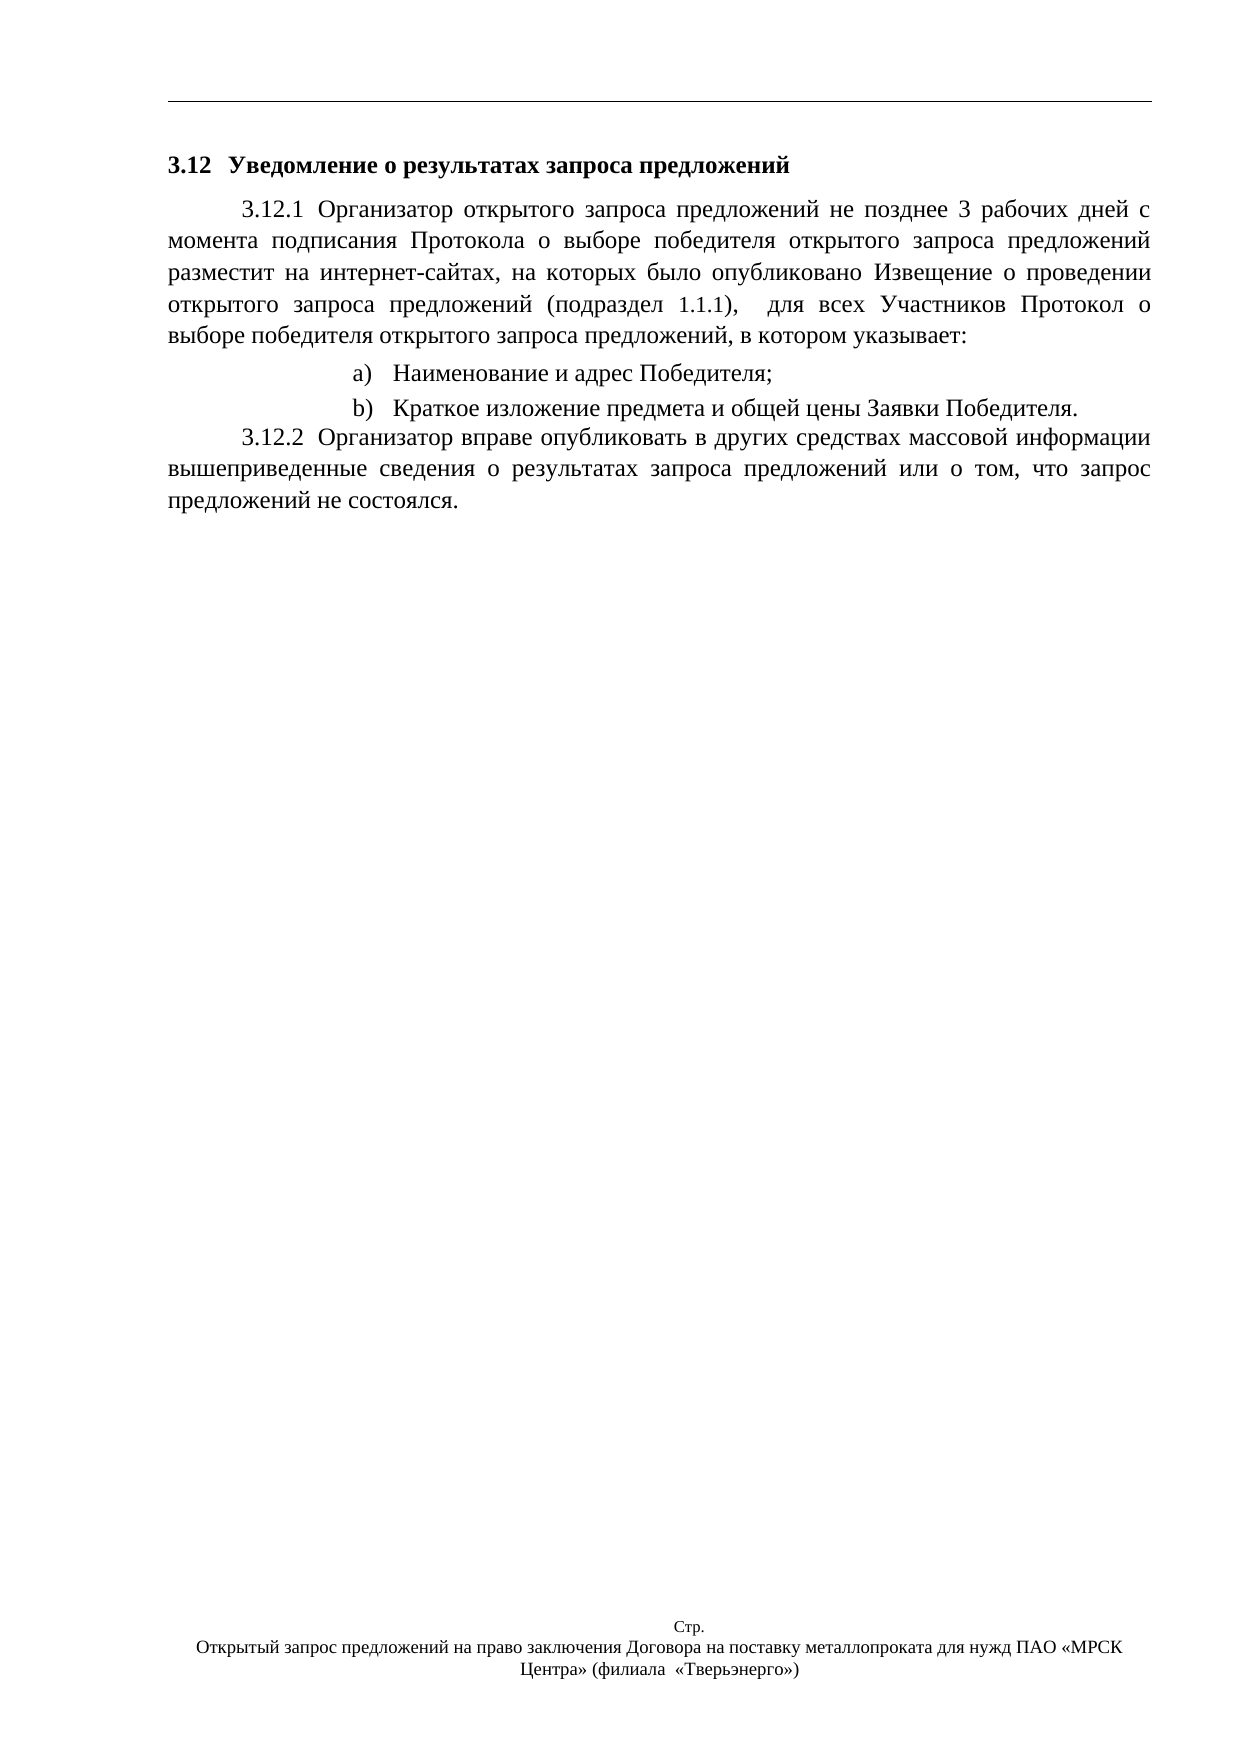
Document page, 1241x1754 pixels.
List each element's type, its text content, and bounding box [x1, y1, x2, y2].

list Наименование и адрес Победителя; [286, 358, 1166, 387]
subtitle Уведомление о результатах запроса предложений [168, 150, 1152, 179]
list Краткое изложение предмета и общей цены Заявки Победителя. [286, 393, 1166, 422]
text 3.12.1 Организатор открытого запроса предложений не позднее 3 рабочих дней с момента подписания Протокола о выборе победителя открытого запроса предложений разместит на интернет-сайтах, на которых было опубликовано Извещение о проведении открытого запроса предложений (подраздел 1.1.1), для всех Участников Протокол о выборе победителя открытого запроса предложений, в котором указывает: [168, 194, 1152, 349]
text 3.12.2 Организатор вправе опубликовать в других средствах массовой информации вышеприведенные сведения о результатах запроса предложений или о том, что запрос предложений не состоялся. [168, 422, 1152, 514]
